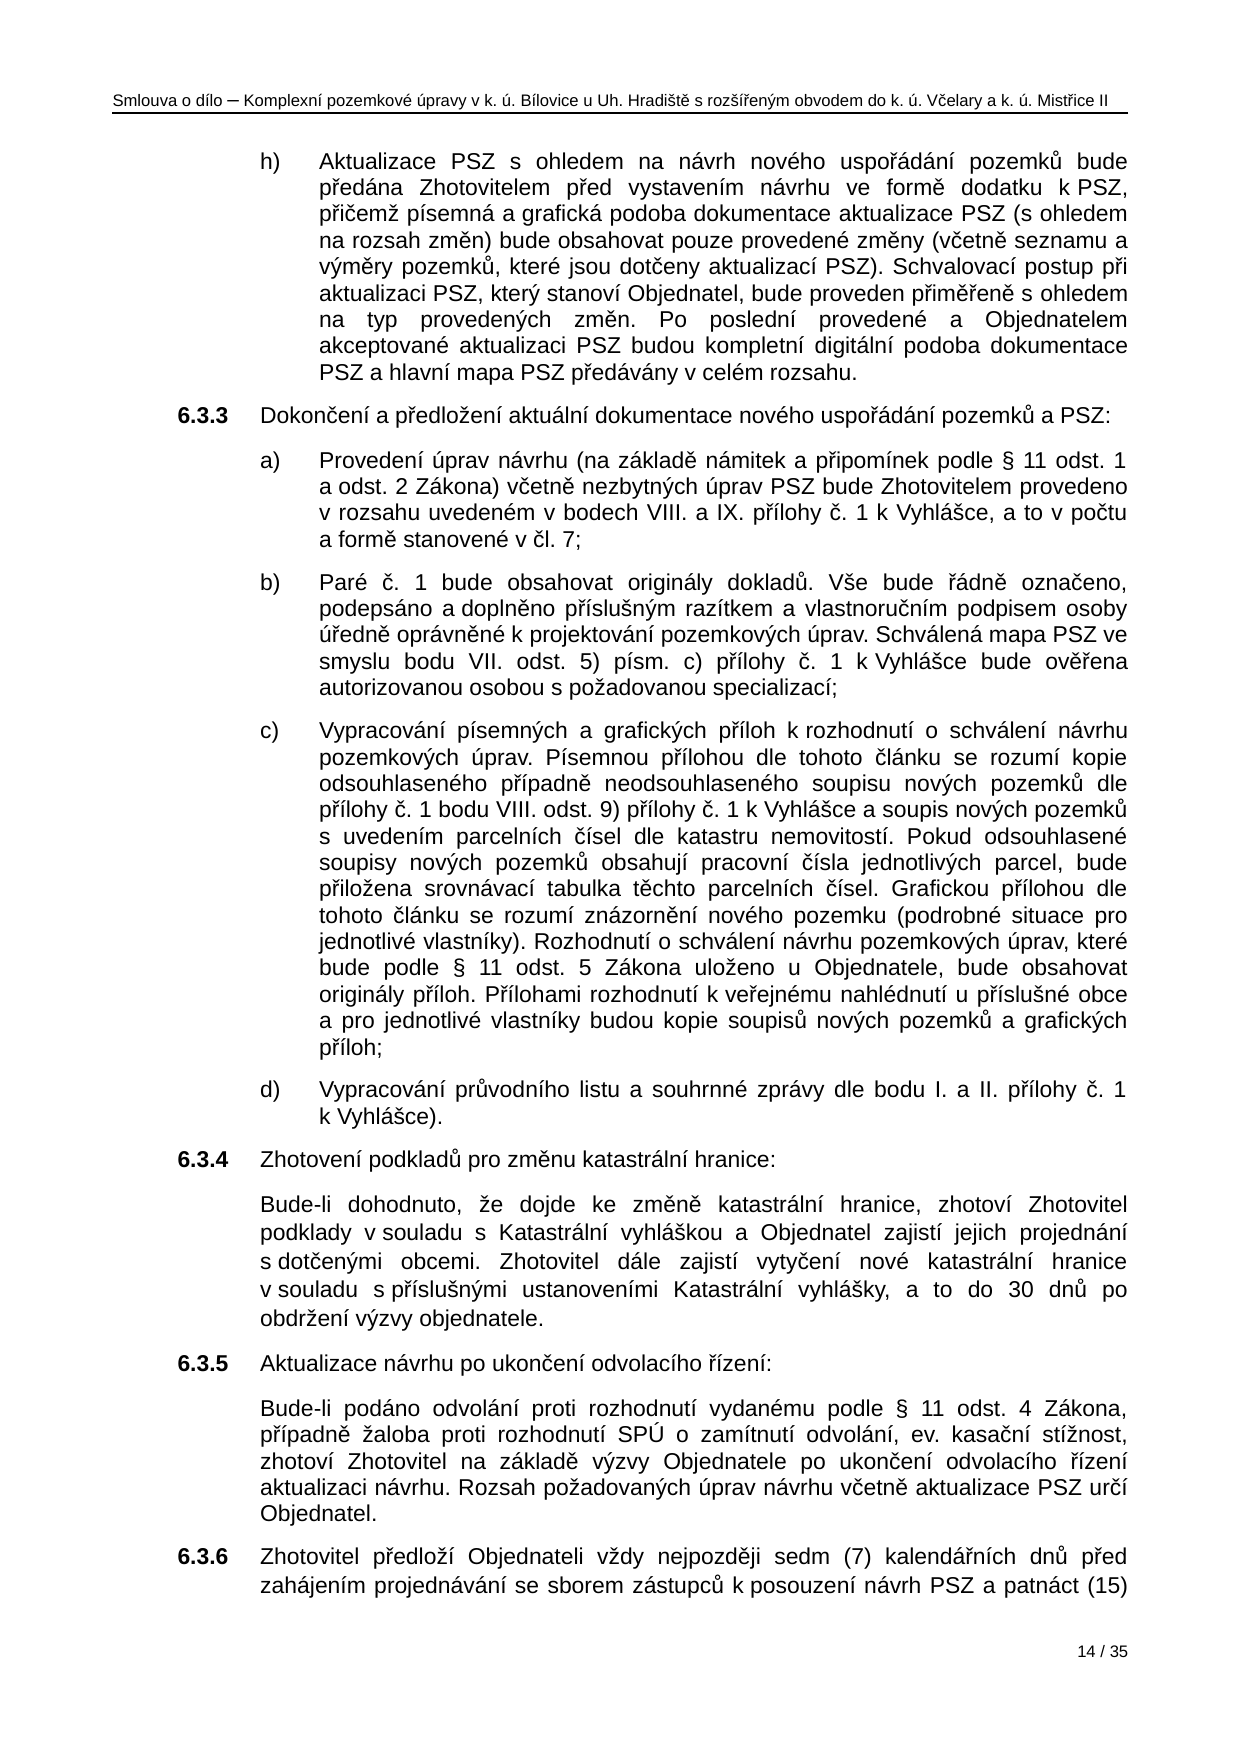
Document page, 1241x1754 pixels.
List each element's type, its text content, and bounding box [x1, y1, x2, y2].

text Aktualizace návrhu po ukončení odvolacího řízení: [177, 1350, 1128, 1376]
text Dokončení a předložení aktuální dokumentace nového uspořádání pozemků a PSZ: [177, 402, 1128, 428]
list Bude-li dohodnuto, že dojde ke změně katastrální hranice, zhotoví Zhotovitel podklady v souladu s Katastrální vyhláškou a Objednatel zajistí jejich projednání s dotčenými obcemi. Zhotovitel dále zajistí vytyčení nové katastrální hranice v souladu s příslušnými ustanoveními Katastrální vyhlášky, a to do 30 dnů po obdržení výzvy objednatele. [260, 1191, 1128, 1331]
list Vypracování písemných a grafických příloh k rozhodnutí o schválení návrhu pozemkových úprav. Písemnou přílohou dle tohoto článku se rozumí kopie odsouhlaseného případně neodsouhlaseného soupisu nových pozemků dle přílohy č. 1 bodu VIII. odst. 9) přílohy č. 1 k Vyhlášce a soupis nových pozemků s uvedením parcelních čísel dle katastru nemovitostí. Pokud odsouhlasené soupisy nových pozemků obsahují pracovní čísla jednotlivých parcel, bude přiložena srovnávací tabulka těchto parcelních čísel. Grafickou přílohou dle tohoto článku se rozumí znázornění nového pozemku (podrobné situace pro jednotlivé vlastníky). Rozhodnutí o schválení návrhu pozemkových úprav, které bude podle § 11 odst. 5 Zákona uloženo u Objednatele, bude obsahovat originály příloh. Přílohami rozhodnutí k veřejnému nahlédnutí u příslušné obce a pro jednotlivé vlastníky budou kopie soupisů nových pozemků a grafických příloh; [260, 717, 1128, 1060]
list Provedení úprav návrhu (na základě námitek a připomínek podle § 11 odst. 1 a odst. 2 Zákona) včetně nezbytných úprav PSZ bude Zhotovitelem provedeno v rozsahu uvedeném v bodech VIII. a IX. přílohy č. 1 k Vyhlášce, a to v počtu a formě stanovené v čl. 7; [260, 447, 1128, 552]
list Bude-li podáno odvolání proti rozhodnutí vydanému podle § 11 odst. 4 Zákona, případně žaloba proti rozhodnutí SPÚ o zamítnutí odvolání, ev. kasační stížnost, zhotoví Zhotovitel na základě výzvy Objednatele po ukončení odvolacího řízení aktualizaci návrhu. Rozsah požadovaných úprav návrhu včetně aktualizace PSZ určí Objednatel. [260, 1395, 1128, 1527]
list Paré č. 1 bude obsahovat originály dokladů. Vše bude řádně označeno, podepsáno a doplněno příslušným razítkem a vlastnoručním podpisem osoby úředně oprávněné k projektování pozemkových úprav. Schválená mapa PSZ ve smyslu bodu VII. odst. 5) písm. c) přílohy č. 1 k Vyhlášce bude ověřena autorizovanou osobou s požadovanou specializací; [260, 569, 1128, 701]
text Zhotovení podkladů pro změnu katastrální hranice: [177, 1146, 1128, 1172]
list Aktualizace PSZ s ohledem na návrh nového uspořádání pozemků bude předána Zhotovitelem před vystavením návrhu ve formě dodatku k PSZ, přičemž písemná a grafická podoba dokumentace aktualizace PSZ (s ohledem na rozsah změn) bude obsahovat pouze provedené změny (včetně seznamu a výměry pozemků, které jsou dotčeny aktualizací PSZ). Schvalovací postup při aktualizaci PSZ, který stanoví Objednatel, bude proveden přiměřeně s ohledem na typ provedených změn. Po poslední provedené a Objednatelem akceptované aktualizaci PSZ budou kompletní digitální podoba dokumentace PSZ a hlavní mapa PSZ předávány v celém rozsahu. [260, 148, 1128, 385]
list Vypracování průvodního listu a souhrnné zprávy dle bodu I. a II. přílohy č. 1 k Vyhlášce). [260, 1076, 1128, 1129]
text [177, 1543, 1128, 1598]
